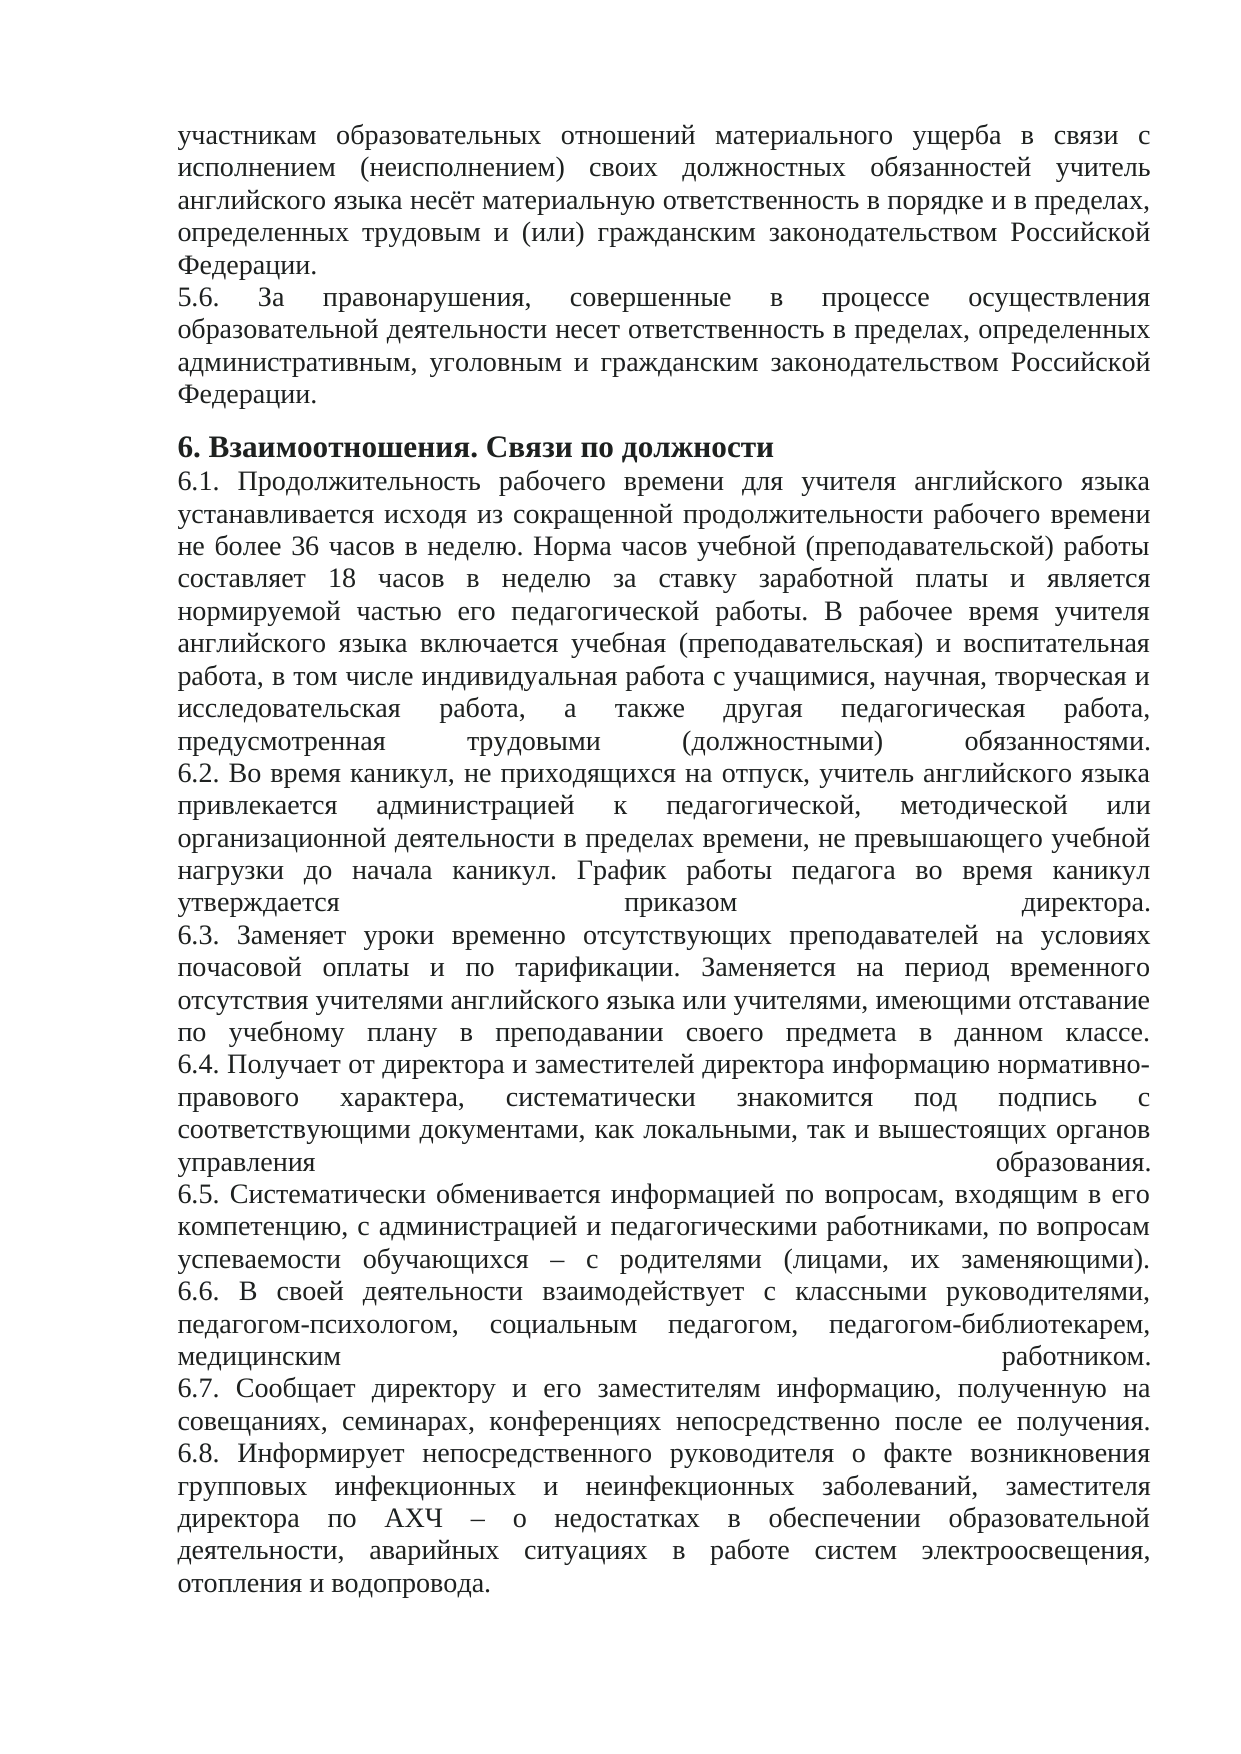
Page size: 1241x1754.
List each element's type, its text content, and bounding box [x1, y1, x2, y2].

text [177, 118, 1152, 410]
text 6. Взаимоотношения. Связи по должности [177, 425, 1152, 464]
text 6.1. Продолжительность рабочего времени для учителя английского языка устанавливается исходя из сокращенной продолжительности рабочего времени не более 36 часов в неделю. Норма часов учебной (преподавательской) работы составляет 18 часов в неделю за ставку заработной платы и является нормируемой частью его педагогической работы. В рабочее время учителя английского языка включается учебная (преподавательская) и воспитательная работа, в том числе индивидуальная работа с учащимися, научная, творческая и исследовательская работа, а также другая педагогическая работа, предусмотренная трудовыми (должностными) обязанностями. 6.2. Во время каникул, не приходящихся на отпуск, учитель английского языка привлекается администрацией к педагогической, методической или организационной деятельности в пределах времени, не превышающего учебной нагрузки до начала каникул. График работы педагога во время каникул утверждается приказом директора. 6.3. Заменяет уроки временно отсутствующих преподавателей на условиях почасовой оплаты и по тарификации. Заменяется на период временного отсутствия учителями английского языка или учителями, имеющими отставание по учебному плану в преподавании своего предмета в данном классе. 6.4. Получает от директора и заместителей директора информацию нормативно-правового характера, систематически знакомится под подпись с соответствующими документами, как локальными, так и вышестоящих органов управления образования. 6.5. Систематически обменивается информацией по вопросам, входящим в его компетенцию, с администрацией и педагогическими работниками, по вопросам успеваемости обучающихся – с родителями (лицами, их заменяющими). 6.6. В своей деятельности взаимодействует с классными руководителями, педагогом-психологом, социальным педагогом, педагогом-библиотекарем, медицинским работником. 6.7. Сообщает директору и его заместителям информацию, полученную на совещаниях, семинарах, конференциях непосредственно после ее получения. 6.8. Информирует непосредственного руководителя о факте возникновения групповых инфекционных и неинфекционных заболеваний, заместителя директора по АХЧ – о недостатках в обеспечении образовательной деятельности, аварийных ситуациях в работе систем электроосвещения, отопления и водопровода. [177, 464, 1152, 1598]
